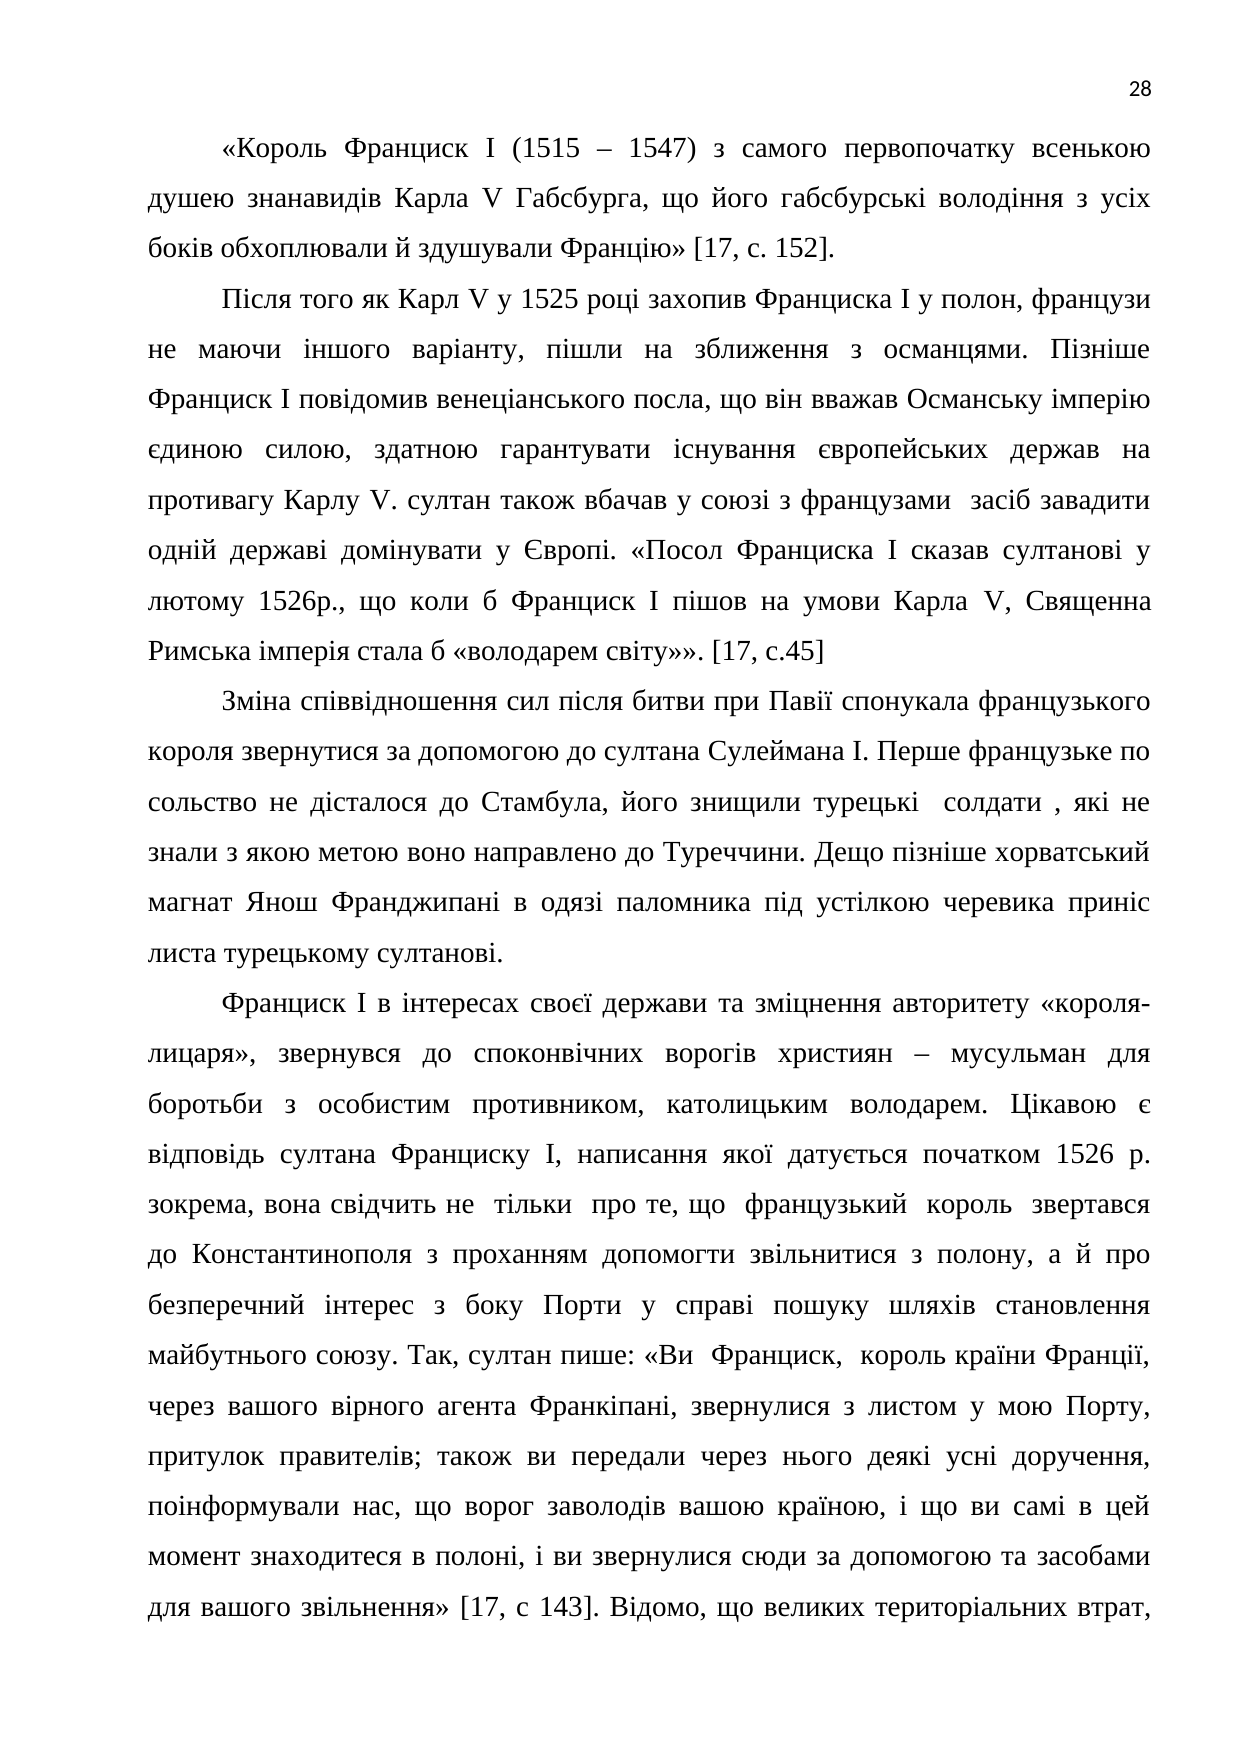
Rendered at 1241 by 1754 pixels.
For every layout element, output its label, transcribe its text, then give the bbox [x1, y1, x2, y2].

text Зміна співвідношення сил після битви при Павії спонукала французького короля звернутися за допомогою до султана Сулеймана І. Перше французьке по сольство не дісталося до Стамбула, його знищили турецькі солдати , які не знали з якою метою воно направлено до Туреччини. Дещо пізніше хорватський магнат Янош Франджипані в одязі паломника під устілкою черевика приніс листа турецькому султанові. [148, 683, 1152, 968]
text Після того як Карл V у 1525 році захопив Франциска І у полон, французи не маючи іншого варіанту, пішли на зближення з османцями. Пізніше Франциск І повідомив венеціанського посла, що він вважав Османську імперію єдиною силою, здатною гарантувати існування європейських держав на противагу Карлу V. султан також вбачав у союзі з французами засіб завадити одній державі домінувати у Європі. «Посол Франциска І сказав султанові у лютому 1526р., що коли б Франциск І пішов на умови Карла V, Священна Римська імперія стала б «володарем світу»». [17, с.45] [148, 281, 1152, 666]
text «Король Франциск І (1515 – 1547) з самого первопочатку всенькою душею знанавидів Карла V Габсбурга, що його габсбурські володіння з усіх боків обхоплювали й здушували Францію» [17, с. 152]. [148, 130, 1152, 264]
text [148, 985, 1152, 1622]
